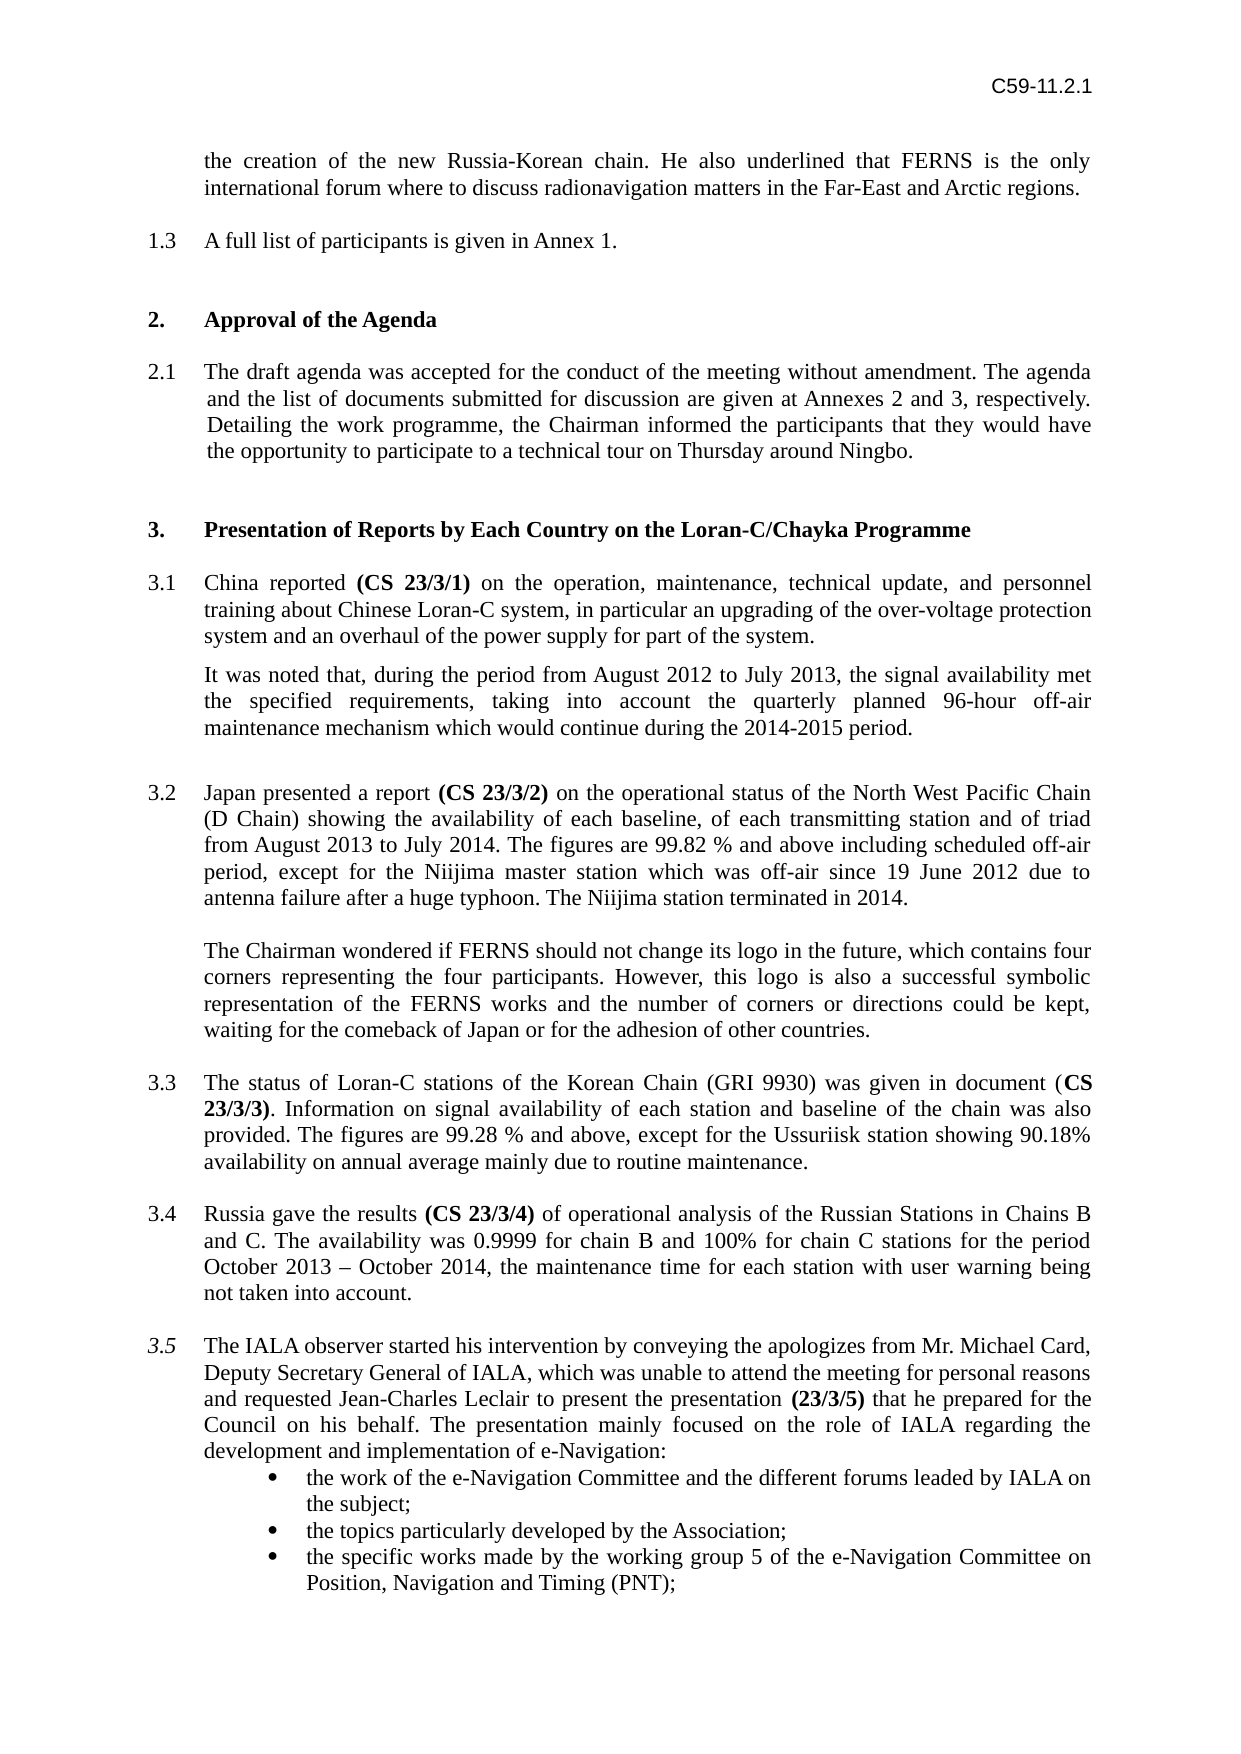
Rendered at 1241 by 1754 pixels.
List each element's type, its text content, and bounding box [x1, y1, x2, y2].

list the topics particularly developed by the Association; [268, 1517, 1093, 1543]
text 3.5 The IALA observer started his intervention by conveying the apologizes from Mr. Michael Card, Deputy Secretary General of IALA, which was unable to attend the meeting for personal reasons and requested Jean-Charles Leclair to present the presentation (23/3/5) that he prepared for the Council on his behalf. The presentation mainly focused on the role of IALA regarding the development and implementation of e-Navigation: [148, 1332, 1093, 1464]
text 3. Presentation of Reports by Each Country on the Loran-C/Chayka Programme [148, 517, 1093, 543]
text 1.3 A full list of participants is given in Annex 1. [148, 227, 1093, 253]
text 3.4 Russia gave the results (CS 23/3/4) of operational analysis of the Russian Stations in Chains B and C. The availability was 0.9999 for chain B and 100% for chain C stations for the period October 2013 – October 2014, the maintenance time for each station with user warning being not taken into account. [148, 1200, 1093, 1306]
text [204, 148, 1093, 200]
list the work of the e-Navigation Committee and the different forums leaded by IALA on the subject; [268, 1464, 1093, 1517]
list the specific works made by the working group 5 of the e-Navigation Committee on Position, Navigation and Timing (PNT); [268, 1543, 1093, 1596]
text 3.1 China reported (CS 23/3/1) on the operation, maintenance, technical update, and personnel training about Chinese Loran-C system, in particular an upgrading of the over-voltage protection system and an overhaul of the power supply for part of the system. [148, 569, 1093, 648]
text It was noted that, during the period from August 2012 to July 2013, the signal availability met the specified requirements, taking into account the quarterly planned 96-hour off-air maintenance mechanism which would continue during the 2014-2015 period. [148, 661, 1093, 740]
text 3.2 Japan presented a report (CS 23/3/2) on the operational status of the North West Pacific Chain (D Chain) showing the availability of each baseline, of each transmitting station and of triad from August 2013 to July 2014. The figures are 99.82 % and above including scheduled off-air period, except for the Niijima master station which was off-air since 19 June 2012 due to antenna failure after a huge typhoon. The Niijima station terminated in 2014. [148, 779, 1093, 911]
text 3.3 The status of Loran-C stations of the Korean Chain (GRI 9930) was given in document (CS 23/3/3). Information on signal availability of each station and baseline of the chain was also provided. The figures are 99.28 % and above, except for the Ussuriisk station showing 90.18% availability on annual average mainly due to routine maintenance. [148, 1069, 1093, 1174]
text The Chairman wondered if FERNS should not change its logo in the future, which contains four corners representing the four participants. However, this logo is also a successful symbolic representation of the FERNS works and the number of corners or directions could be kept, waiting for the comeback of Japan or for the adhesion of other countries. [148, 937, 1093, 1042]
text 2. Approval of the Agenda [148, 306, 1093, 332]
text 2.1 The draft agenda was accepted for the conduct of the meeting without amendment. The agenda and the list of documents submitted for discussion are given at Annexes 2 and 3, respectively. Detailing the work programme, the Chairman informed the participants that they would have the opportunity to participate to a technical tour on Thursday around Ningbo. [148, 358, 1093, 464]
